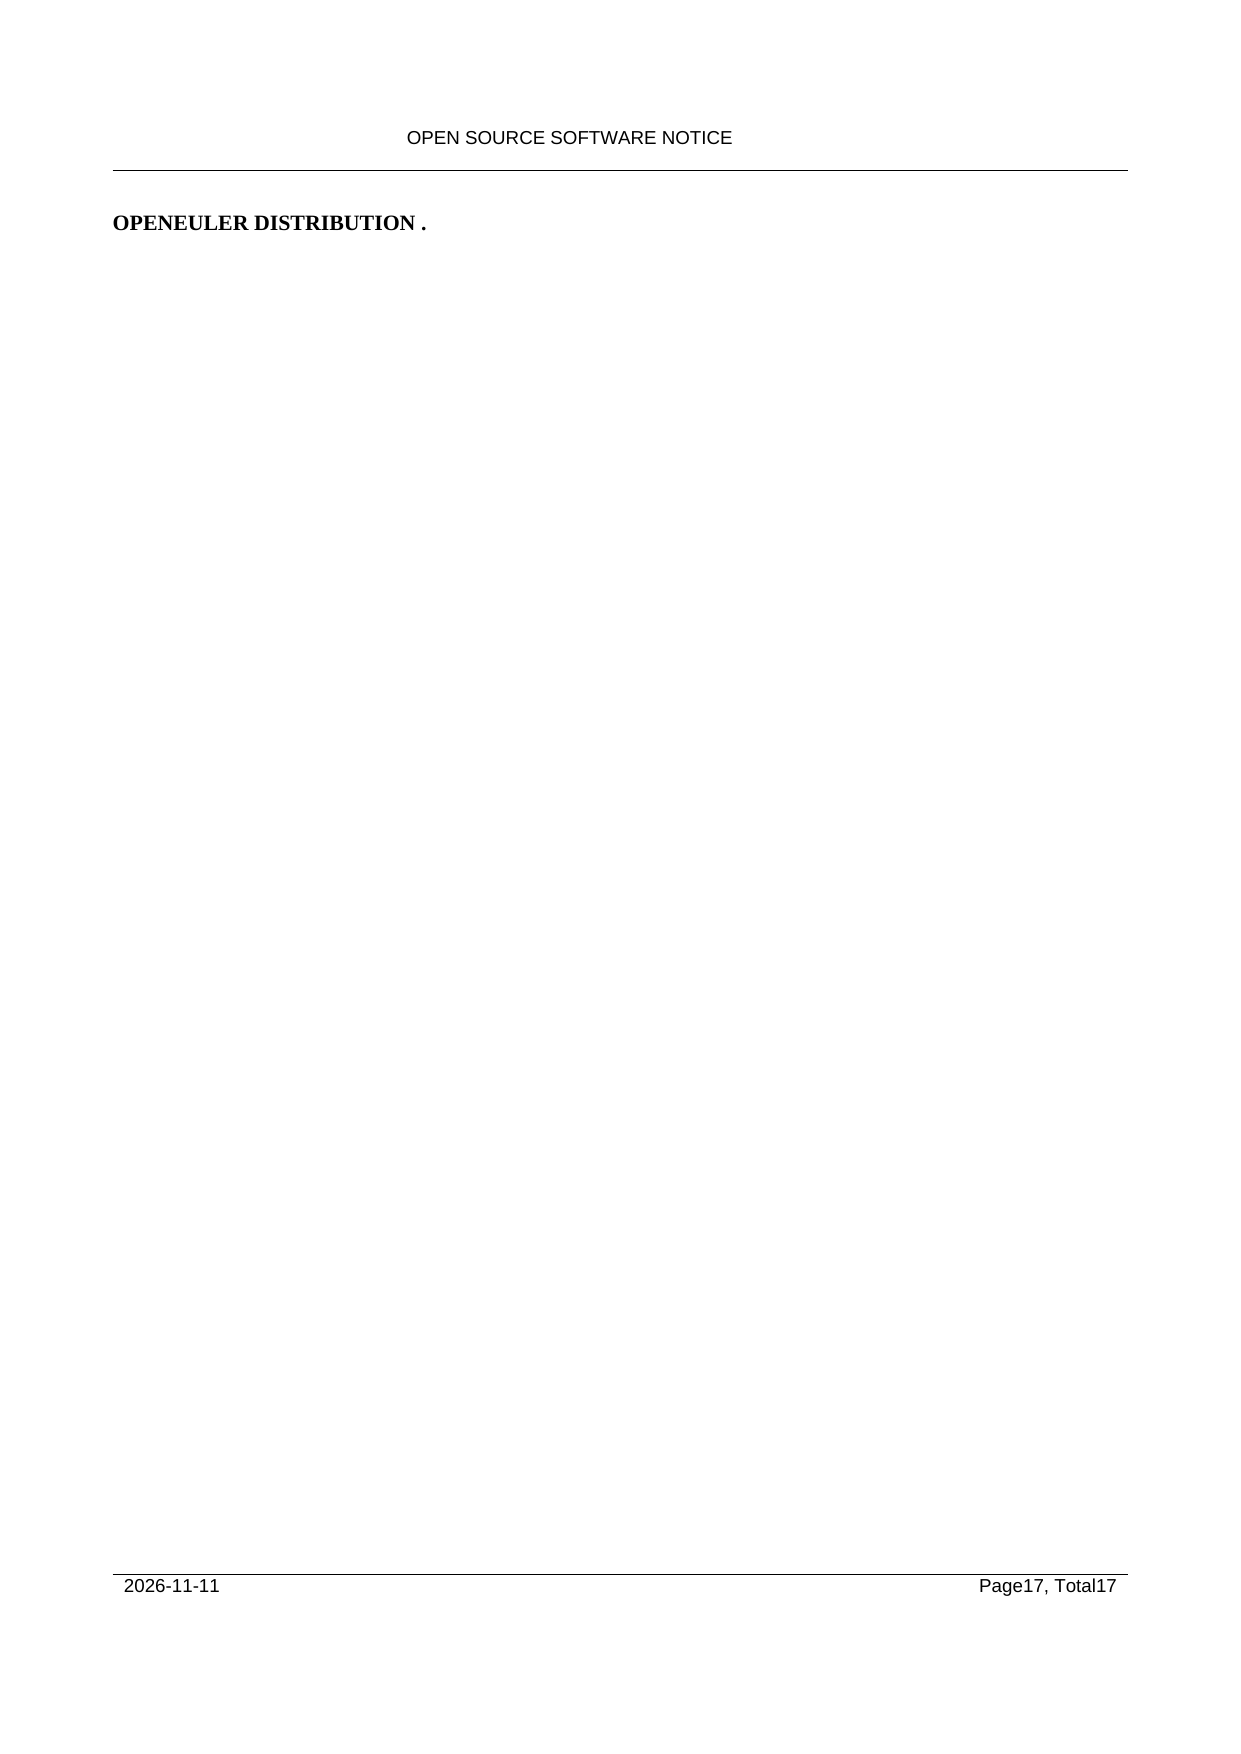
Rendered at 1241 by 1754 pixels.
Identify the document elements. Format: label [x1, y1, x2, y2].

text [112, 206, 1128, 239]
